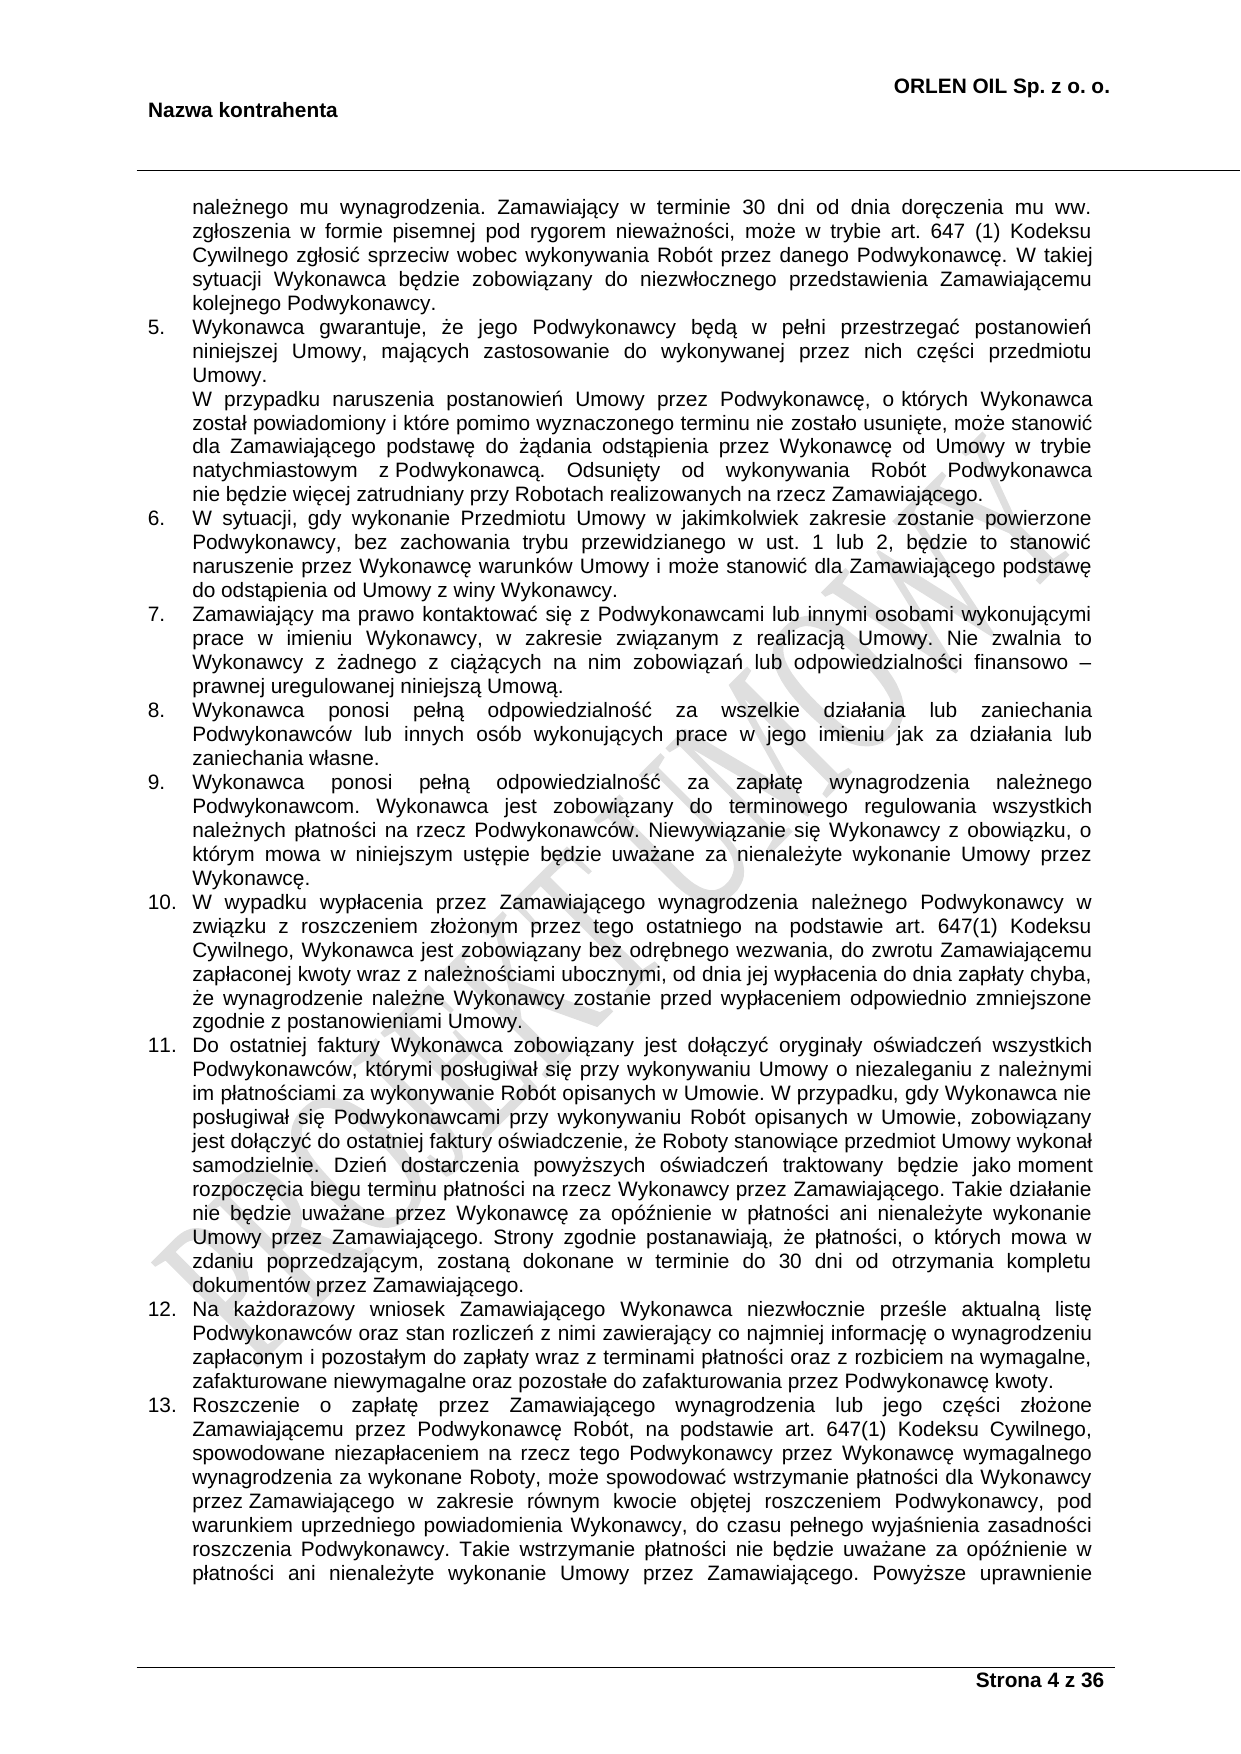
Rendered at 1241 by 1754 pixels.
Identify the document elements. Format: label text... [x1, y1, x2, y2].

list W wypadku wypłacenia przez Zamawiającego wynagrodzenia należnego Podwykonawcy w związku z roszczeniem złożonym przez tego ostatniego na podstawie art. 647(1) Kodeksu Cywilnego, Wykonawca jest zobowiązany bez odrębnego wezwania, do zwrotu Zamawiającemu zapłaconej kwoty wraz z należnościami ubocznymi, od dnia jej wypłacenia do dnia zapłaty chyba, że wynagrodzenie należne Wykonawcy zostanie przed wypłaceniem odpowiednio zmniejszone zgodnie z postanowieniami Umowy. [148, 889, 1093, 1033]
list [148, 195, 1093, 314]
list Do ostatniej faktury Wykonawca zobowiązany jest dołączyć oryginały oświadczeń wszystkich Podwykonawców, którymi posługiwał się przy wykonywaniu Umowy o niezaleganiu z należnymi im płatnościami za wykonywanie Robót opisanych w Umowie. W przypadku, gdy Wykonawca nie posługiwał się Podwykonawcami przy wykonywaniu Robót opisanych w Umowie, zobowiązany jest dołączyć do ostatniej faktury oświadczenie, że Roboty stanowiące przedmiot Umowy wykonał samodzielnie. Dzień dostarczenia powyższych oświadczeń traktowany będzie jako moment rozpoczęcia biegu terminu płatności na rzecz Wykonawcy przez Zamawiającego. Takie działanie nie będzie uważane przez Wykonawcę za opóźnienie w płatności ani nienależyte wykonanie Umowy przez Zamawiającego. Strony zgodnie postanawiają, że płatności, o których mowa w zdaniu poprzedzającym, zostaną dokonane w terminie do 30 dni od otrzymania kompletu dokumentów przez Zamawiającego. [148, 1033, 1093, 1297]
list Zamawiający ma prawo kontaktować się z Podwykonawcami lub innymi osobami wykonującymi prace w imieniu Wykonawcy, w zakresie związanym z realizacją Umowy. Nie zwalnia to Wykonawcy z żadnego z ciążących na nim zobowiązań lub odpowiedzialności finansowo – prawnej uregulowanej niniejszą Umową. [148, 602, 1093, 698]
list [148, 1393, 1093, 1584]
list Wykonawca ponosi pełną odpowiedzialność za wszelkie działania lub zaniechania Podwykonawców lub innych osób wykonujących prace w jego imieniu jak za działania lub zaniechania własne. [148, 698, 1093, 770]
list Wykonawca gwarantuje, że jego Podwykonawcy będą w pełni przestrzegać postanowień niniejszej Umowy, mających zastosowanie do wykonywanej przez nich części przedmiotu Umowy. W przypadku naruszenia postanowień Umowy przez Podwykonawcę, o których Wykonawca został powiadomiony i które pomimo wyznaczonego terminu nie zostało usunięte, może stanowić dla Zamawiającego podstawę do żądania odstąpienia przez Wykonawcę od Umowy w trybie natychmiastowym z Podwykonawcą. Odsunięty od wykonywania Robót Podwykonawca nie będzie więcej zatrudniany przy Robotach realizowanych na rzecz Zamawiającego. [148, 314, 1093, 506]
list Na każdorazowy wniosek Zamawiającego Wykonawca niezwłocznie prześle aktualną listę Podwykonawców oraz stan rozliczeń z nimi zawierający co najmniej informację o wynagrodzeniu zapłaconym i pozostałym do zapłaty wraz z terminami płatności oraz z rozbiciem na wymagalne, zafakturowane niewymagalne oraz pozostałe do zafakturowania przez Podwykonawcę kwoty. [148, 1297, 1093, 1393]
list W sytuacji, gdy wykonanie Przedmiotu Umowy w jakimkolwiek zakresie zostanie powierzone Podwykonawcy, bez zachowania trybu przewidzianego w ust. 1 lub 2, będzie to stanowić naruszenie przez Wykonawcę warunków Umowy i może stanowić dla Zamawiającego podstawę do odstąpienia od Umowy z winy Wykonawcy. [148, 506, 1093, 602]
list Wykonawca ponosi pełną odpowiedzialność za zapłatę wynagrodzenia należnego Podwykonawcom. Wykonawca jest zobowiązany do terminowego regulowania wszystkich należnych płatności na rzecz Podwykonawców. Niewywiązanie się Wykonawcy z obowiązku, o którym mowa w niniejszym ustępie będzie uważane za nienależyte wykonanie Umowy przez Wykonawcę. [148, 770, 1093, 889]
